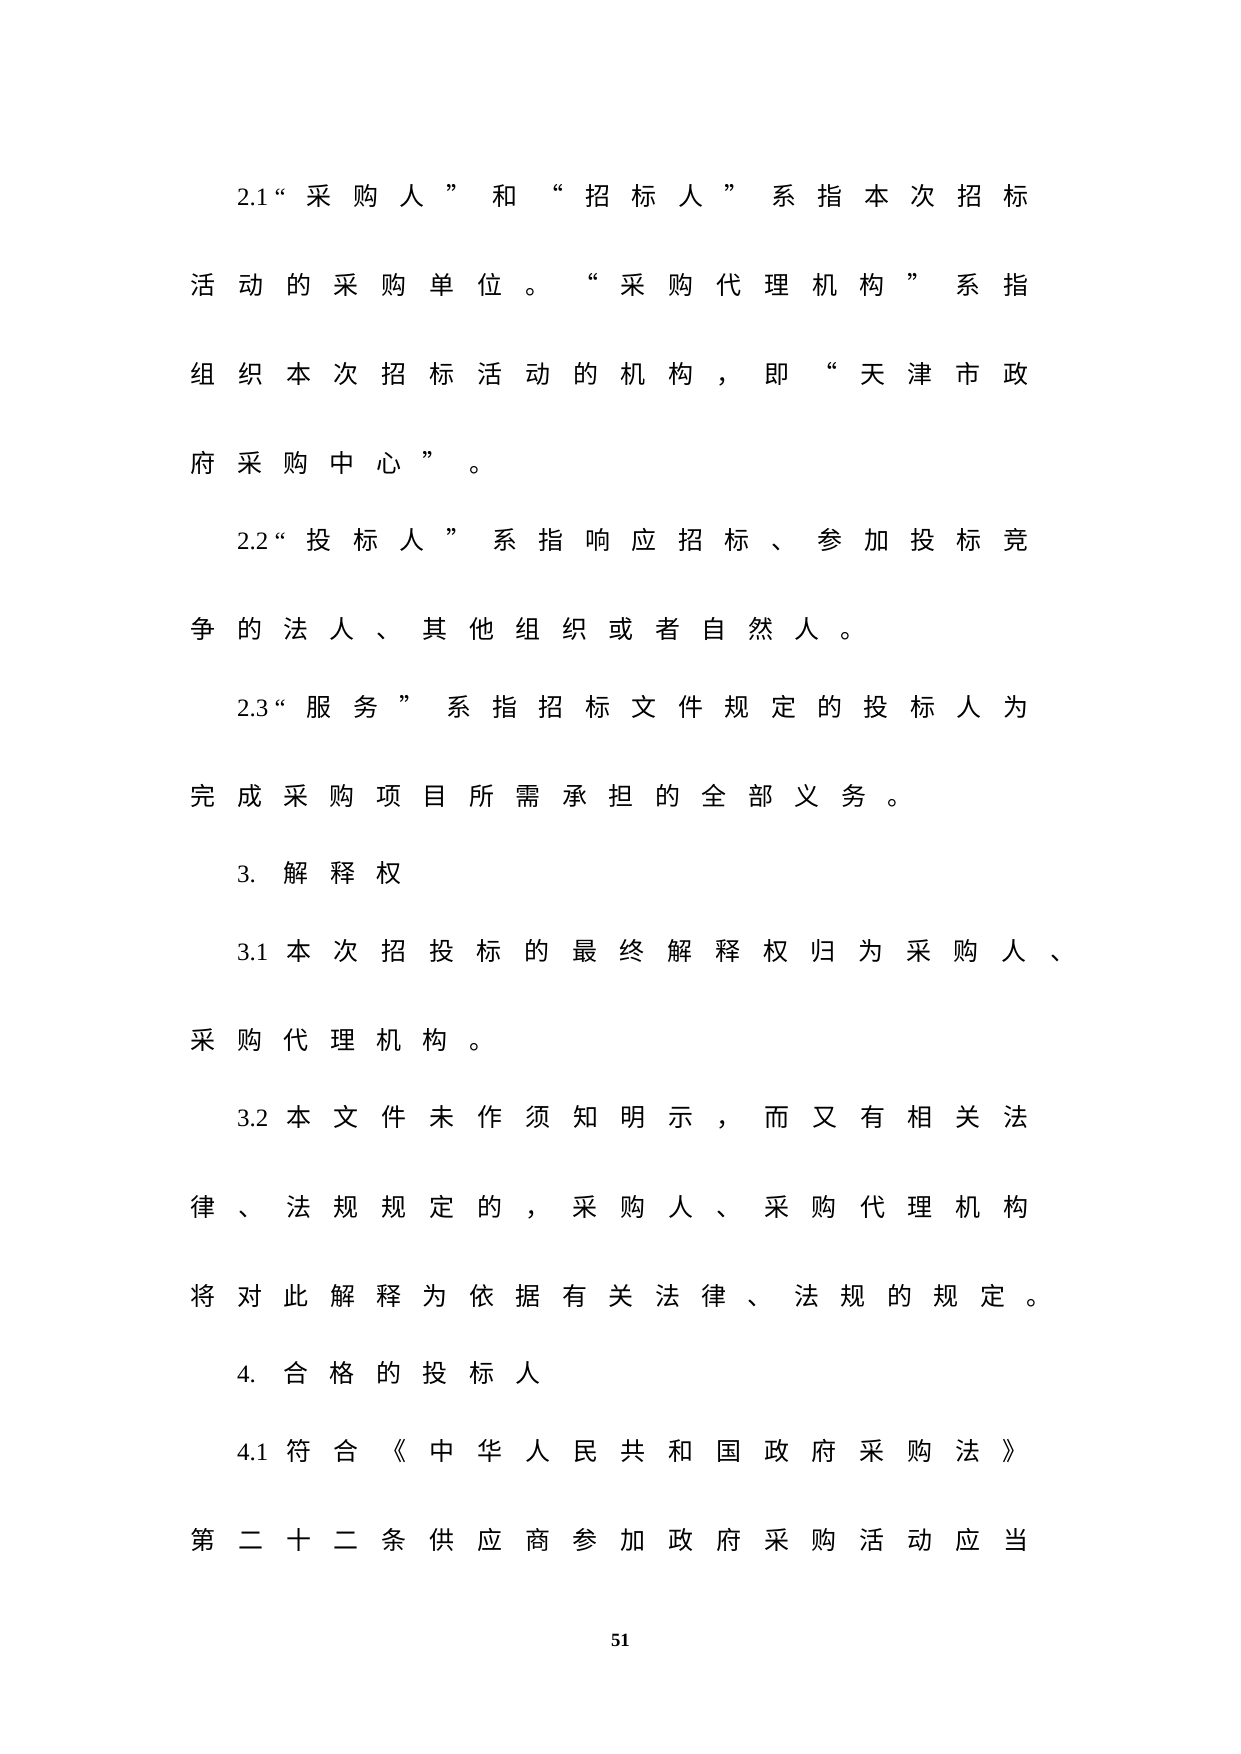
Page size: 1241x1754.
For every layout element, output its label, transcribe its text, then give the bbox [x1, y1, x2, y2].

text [190, 1419, 1050, 1568]
text 2.3 “服务”系指招标文件规定的投标人为完成采购项目所需承担的全部义务。 [190, 676, 1050, 824]
text 4. 合格的投标人 [190, 1342, 1050, 1401]
text 3. 解释权 [190, 842, 1050, 902]
text 3.2 本文件未作须知明示，而又有相关法律、法规规定的，采购人、采购代理机构将对此解释为依据有关法律、法规的规定。 [190, 1086, 1050, 1324]
text 2.1 “采购人”和“招标人”系指本次招标活动的采购单位。“采购代理机构”系指组织本次招标活动的机构，即“天津市政府采购中心”。 [190, 164, 1050, 491]
text 2.2 “投标人”系指响应招标、参加投标竞争的法人、其他组织或者自然人。 [190, 509, 1050, 658]
text 3.1 本次招投标的最终解释权归为采购人、采购代理机构。 [190, 920, 1050, 1068]
